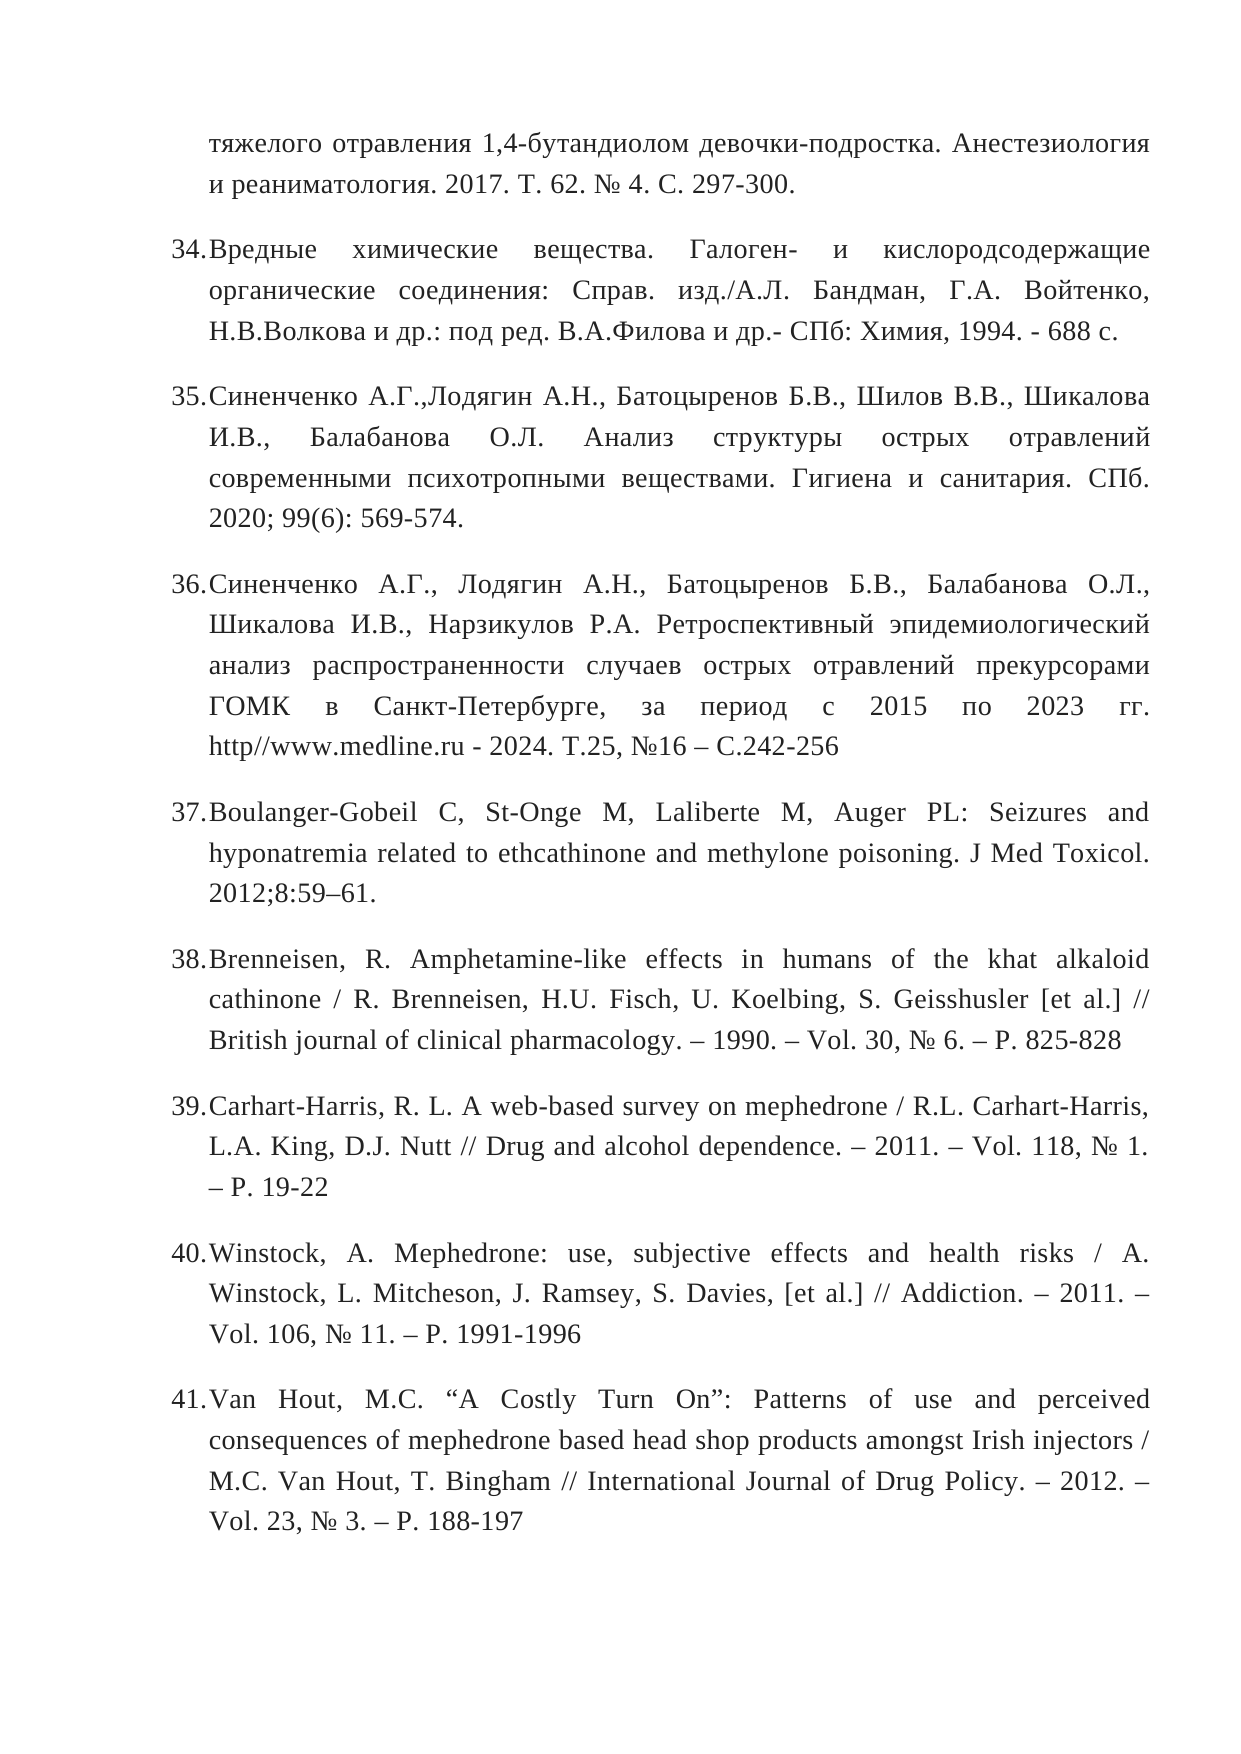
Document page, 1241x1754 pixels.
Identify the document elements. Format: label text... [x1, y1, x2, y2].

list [171, 118, 1152, 199]
list Carhart-Harris, R. L. A web-based survey on mephedrone / R.L. Carhart-Harris, L.A. King, D.J. Nutt // Drug and alcohol dependence. – 2011. – Vol. 118, № 1. – P. 19-22 [171, 1081, 1152, 1202]
list Brenneisen, R. Amphetamine‐like effects in humans of the khat alkaloid cathinone / R. Brenneisen, H.U. Fisch, U. Koelbing, S. Geisshusler [et al.] // British journal of clinical pharmacology. – 1990. – Vol. 30, № 6. – P. 825-828 [171, 934, 1152, 1056]
list Van Hout, M.C. “A Costly Turn On”: Patterns of use and perceived consequences of mephedrone based head shop products amongst Irish injectors / M.C. Van Hout, T. Bingham // International Journal of Drug Policy. – 2012. – Vol. 23, № 3. – P. 188-197 [171, 1374, 1152, 1537]
list Winstock, A. Mephedrone: use, subjective effects and health risks / A. Winstock, L. Mitcheson, J. Ramsey, S. Davies, [et al.] // Addiction. – 2011. – Vol. 106, № 11. – P. 1991-1996 [171, 1227, 1152, 1349]
list Синенченко А.Г., Лодягин А.Н., Батоцыренов Б.В., Балабанова О.Л., Шикалова И.В., Нарзикулов Р.А. Ретроспективный эпидемиологический анализ распространенности случаев острых отравлений прекурсорами ГОМК в Санкт-Петербурге, за период с 2015 по 2023 гг. http//www.medline.ru - 2024. Т.25, №16 – С.242-256 [171, 559, 1152, 762]
list Boulanger-Gobeil C, St-Onge M, Laliberte M, Auger PL: Seizures and hyponatremia related to ethcathinone and methylone poisoning. J Med Toxicol. 2012;8:59–61. [171, 787, 1152, 909]
list Вредные химические вещества. Галоген- и кислородсодержащие органические соединения: Справ. изд./А.Л. Бандман, Г.А. Войтенко, Н.В.Волкова и др.: под ред. В.А.Филова и др.- СПб: Химия, 1994. - 688 с. [171, 224, 1152, 346]
list Синенченко А.Г.,Лодягин А.Н., Батоцыренов Б.В., Шилов В.В., Шикалова И.В., Балабанова О.Л. Анализ структуры острых отравлений современными психотропными веществами. Гигиена и санитария. СПб. 2020; 99(6): 569-574. [171, 371, 1152, 534]
